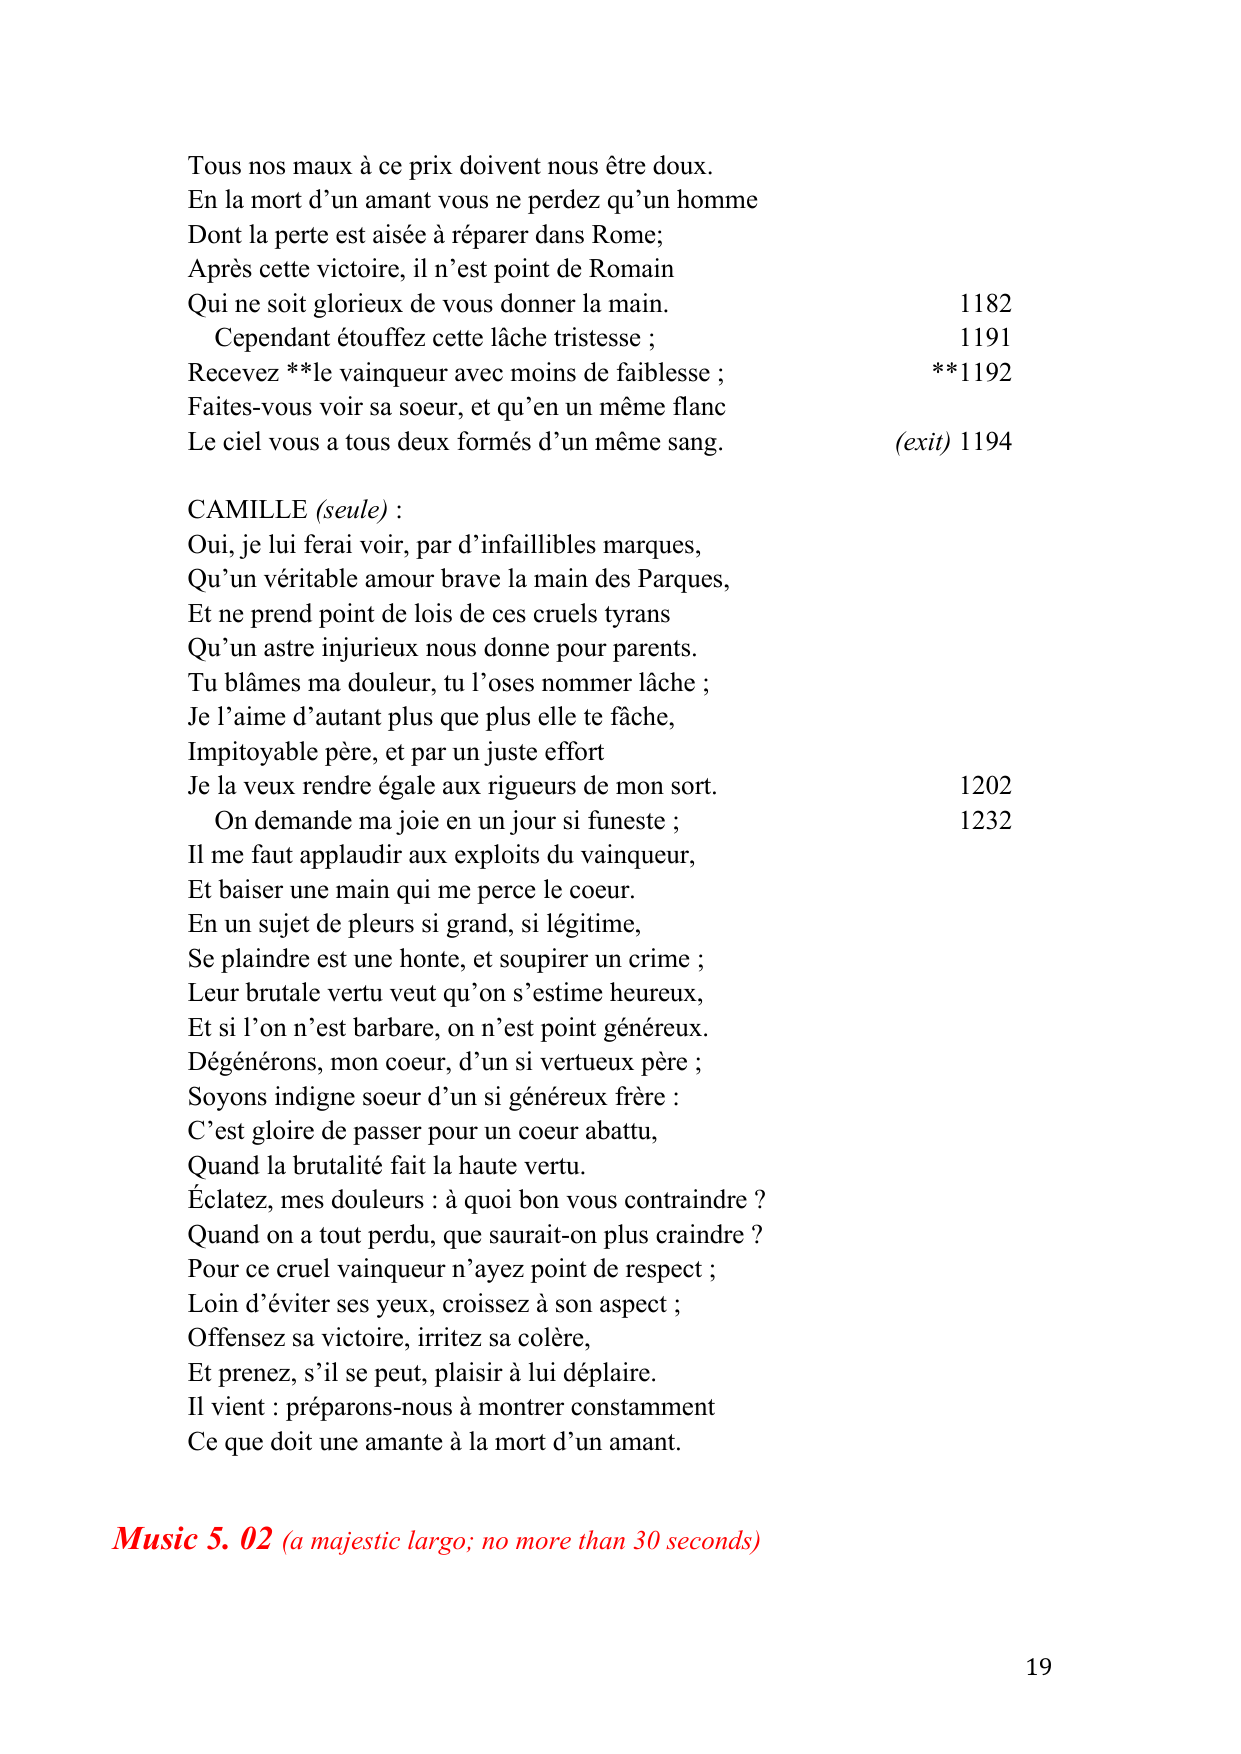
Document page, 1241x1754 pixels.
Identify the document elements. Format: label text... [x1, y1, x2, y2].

text Et ne prend point de lois de ces cruels tyrans [187, 598, 1053, 628]
text Je la veux rendre égale aux rigueurs de mon sort. 1202 [187, 771, 1053, 801]
text Après cette victoire, il n’est point de Romain [187, 253, 1053, 283]
text On demande ma joie en un jour si funeste ; 1232 [187, 805, 1053, 835]
text Music 5. 02 (a majestic largo; no more than 30 seconds) [112, 1520, 1053, 1557]
text Et prenez, s’il se peut, plaisir à lui déplaire. [187, 1357, 1053, 1387]
text Offensez sa victoire, irritez sa colère, [187, 1322, 1053, 1352]
text Soyons indigne soeur d’un si généreux frère : [187, 1081, 1053, 1111]
text Dont la perte est aisée à réparer dans Rome; [187, 219, 1053, 249]
text Oui, je lui ferai voir, par d’infaillibles marques, [187, 529, 1053, 559]
text Je l’aime d’autant plus que plus elle te fâche, [187, 702, 1053, 732]
text Il vient : préparons-nous à montrer constamment [187, 1391, 1053, 1421]
text Et baiser une main qui me perce le coeur. [187, 874, 1053, 904]
text Se plaindre est une honte, et soupirer un crime ; [187, 943, 1053, 973]
text CAMILLE (seule) : [187, 495, 1053, 525]
text Tu blâmes ma douleur, tu l’oses nommer lâche ; [187, 667, 1053, 697]
text Loin d’éviter ses yeux, croissez à son aspect ; [187, 1288, 1053, 1318]
text Recevez **le vainqueur avec moins de faiblesse ; **1192 [187, 357, 1053, 387]
text Il me faut applaudir aux exploits du vainqueur, [187, 839, 1053, 869]
text Qu’un véritable amour brave la main des Parques, [187, 564, 1053, 594]
text Qui ne soit glorieux de vous donner la main. 1182 [187, 288, 1053, 318]
text Cependant étouffez cette lâche tristesse ; 1191 [187, 322, 1053, 352]
text Leur brutale vertu veut qu’on s’estime heureux, [187, 977, 1053, 1007]
text Quand on a tout perdu, que saurait-on plus craindre ? [187, 1219, 1053, 1249]
text Et si l’on n’est barbare, on n’est point généreux. [187, 1012, 1053, 1042]
text Ce que doit une amante à la mort d’un amant. [187, 1426, 1053, 1456]
text Le ciel vous a tous deux formés d’un même sang. (exit) 1194 [187, 426, 1053, 456]
text Quand la brutalité fait la haute vertu. [187, 1150, 1053, 1180]
text En la mort d’un amant vous ne perdez qu’un homme [187, 184, 1053, 214]
text Impitoyable père, et par un juste effort [187, 736, 1053, 766]
text Pour ce cruel vainqueur n’ayez point de respect ; [187, 1253, 1053, 1283]
text Dégénérons, mon coeur, d’un si vertueux père ; [187, 1046, 1053, 1076]
text Qu’un astre injurieux nous donne pour parents. [187, 633, 1053, 663]
text Éclatez, mes douleurs : à quoi bon vous contraindre ? [187, 1184, 1053, 1214]
text Tous nos maux à ce prix doivent nous être doux. [187, 150, 1053, 180]
text Faites-vous voir sa soeur, et qu’en un même flanc [187, 391, 1053, 421]
text C’est gloire de passer pour un coeur abattu, [187, 1115, 1053, 1145]
text En un sujet de pleurs si grand, si légitime, [187, 908, 1053, 938]
